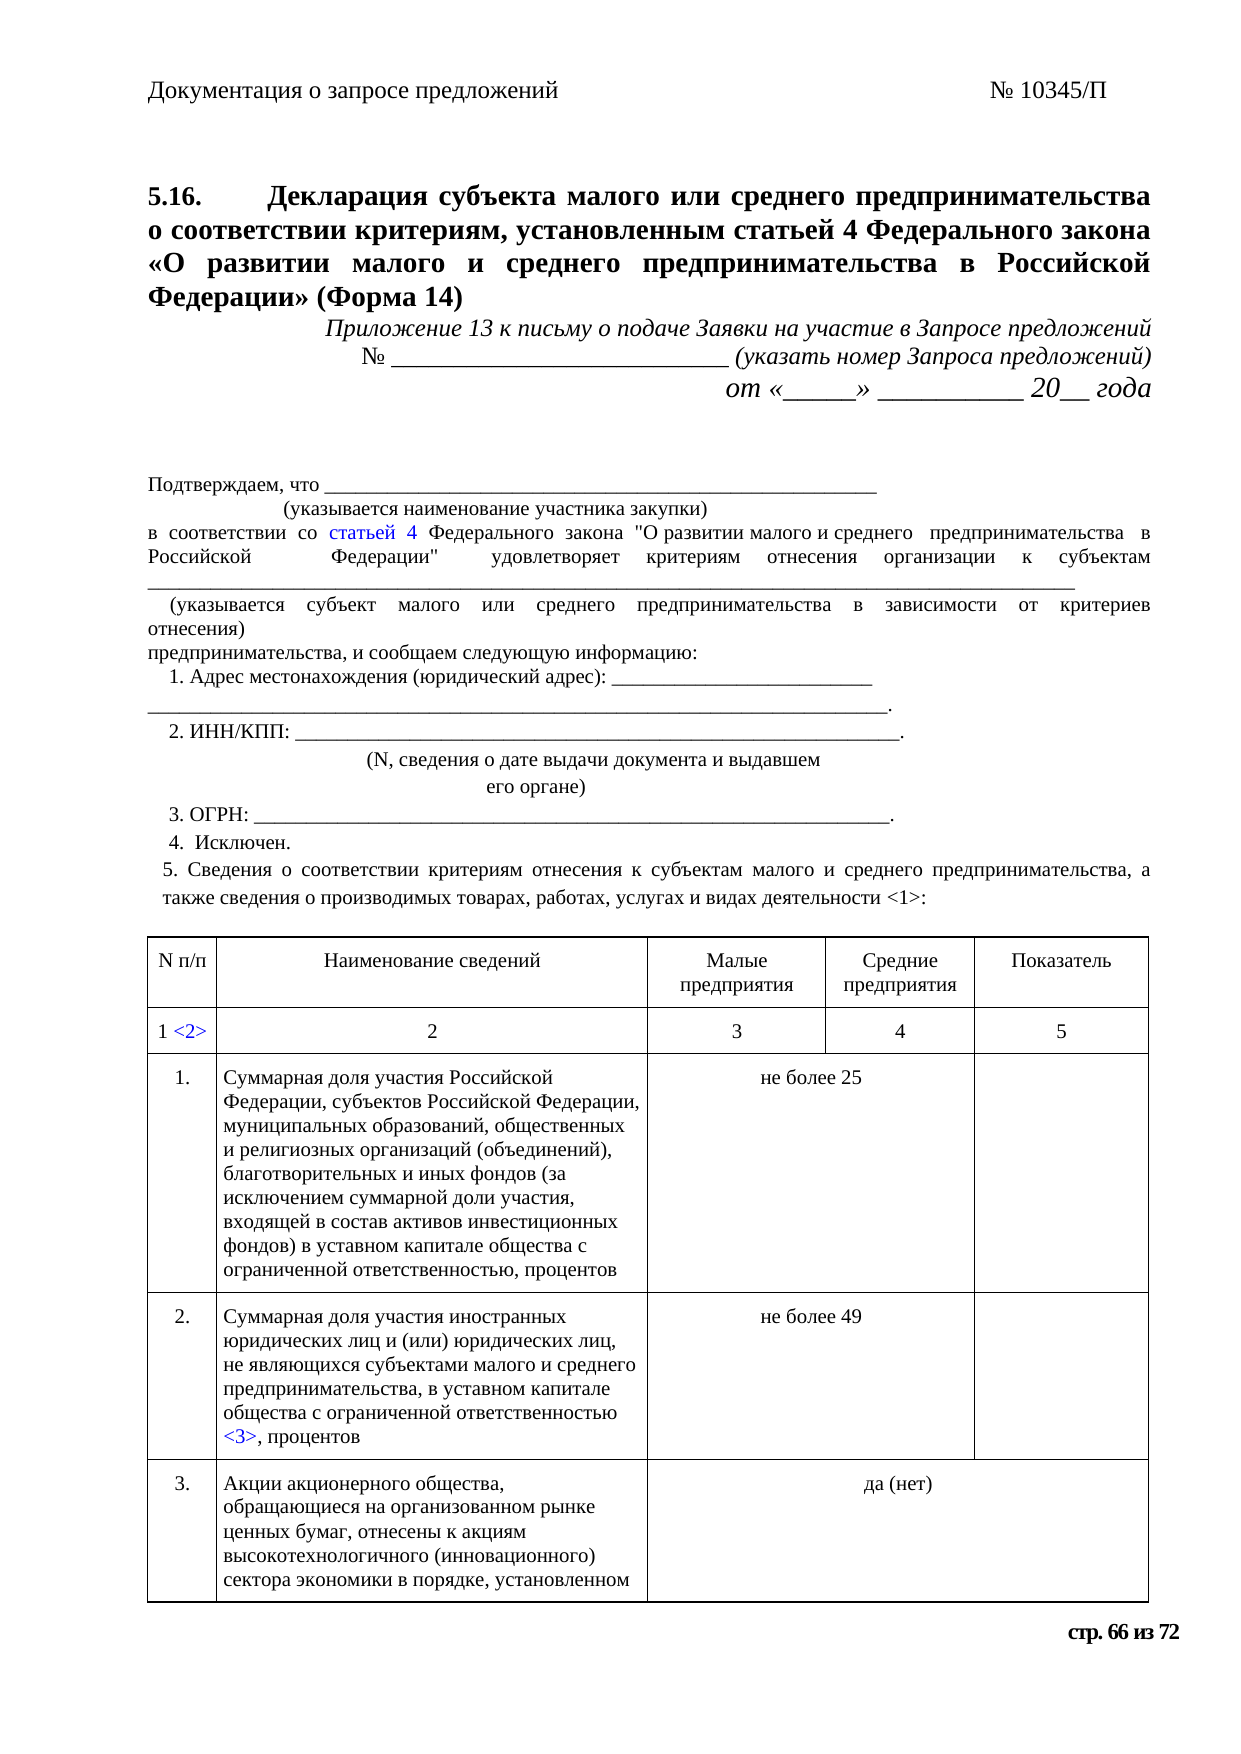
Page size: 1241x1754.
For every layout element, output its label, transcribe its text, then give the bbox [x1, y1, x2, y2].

table_cell [975, 1054, 1148, 1292]
table_header Средние предприятия [826, 938, 974, 1007]
text 1. Адрес местонахождения (юридический адрес): _________________________ [148, 664, 1152, 688]
table_cell не более 25 [648, 1054, 974, 1292]
text № ___________________________ (указать номер Запроса предложений) [148, 341, 1152, 370]
table_header N п/п [148, 938, 216, 1007]
text Декларация субъекта малого или среднего предпринимательства о соответствии критериям, установленным статьей 4 Федерального закона «О развитии малого и среднего предпринимательства в Российской Федерации» (Форма 14) [148, 178, 1152, 313]
table_header Показатель [975, 938, 1148, 1007]
text Приложение 13 к письму о подаче Заявки на участие в Запросе предложений [148, 313, 1152, 341]
text его органе) [148, 774, 1152, 798]
text (указывается субъект малого или среднего предпринимательства в зависимости от критериев отнесения) [148, 592, 1152, 640]
text (N, сведения о дате выдачи документа и выдавшем [148, 747, 1152, 771]
table_cell [975, 1293, 1148, 1459]
text Подтверждаем, что _____________________________________________________ [148, 471, 1152, 496]
table_cell 2. [148, 1293, 216, 1459]
list от «_____» __________ 20__ года [148, 370, 1152, 404]
table_cell не более 49 [648, 1293, 974, 1459]
table_cell Суммарная доля участия Российской Федерации, субъектов Российской Федерации, муниципальных образований, общественных и религиозных организаций (объединений), благотворительных и иных фондов (за исключением суммарной доли участия, входящей в состав активов инвестиционных фондов) в уставном капитале общества с ограниченной ответственностью, процентов [217, 1054, 647, 1292]
text предпринимательства, и сообщаем следующую информацию: [148, 640, 1152, 664]
table_cell Суммарная доля участия иностранных юридических лиц и (или) юридических лиц, не являющихся субъектами малого и среднего предпринимательства, в уставном капитале общества с ограниченной ответственностью <3>, процентов [217, 1293, 647, 1459]
table_cell 1 <2> [148, 1008, 216, 1053]
table_header Наименование сведений [217, 938, 647, 1007]
text 4. Исключен. [148, 829, 1152, 854]
text _______________________________________________________________________. [148, 692, 1152, 716]
text 3. ОГРН: _____________________________________________________________. [148, 802, 1152, 826]
table_cell 4 [826, 1008, 974, 1053]
table_cell 5 [975, 1008, 1148, 1053]
table_cell 3 [648, 1008, 825, 1053]
table_header Малые предприятия [648, 938, 825, 1007]
text (указывается наименование участника закупки) [148, 496, 1152, 519]
text 2. ИНН/КПП: __________________________________________________________. [148, 719, 1152, 743]
text в соответствии со статьей 4 Федерального закона "О развитии малого и среднего предпринимательства в Российской Федерации" удовлетворяет критериям отнесения организации к субъектам _________________________________________________________________________________________ [148, 519, 1152, 592]
table_cell 2 [217, 1008, 647, 1053]
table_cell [217, 1460, 647, 1601]
table_cell да (нет) [648, 1460, 1148, 1601]
table_cell 1. [148, 1054, 216, 1292]
text 5. Сведения о соответствии критериям отнесения к субъектам малого и среднего предпринимательства, а также сведения о производимых товарах, работах, услугах и видах деятельности <1>: [162, 857, 1152, 909]
table_cell 3. [148, 1460, 216, 1601]
